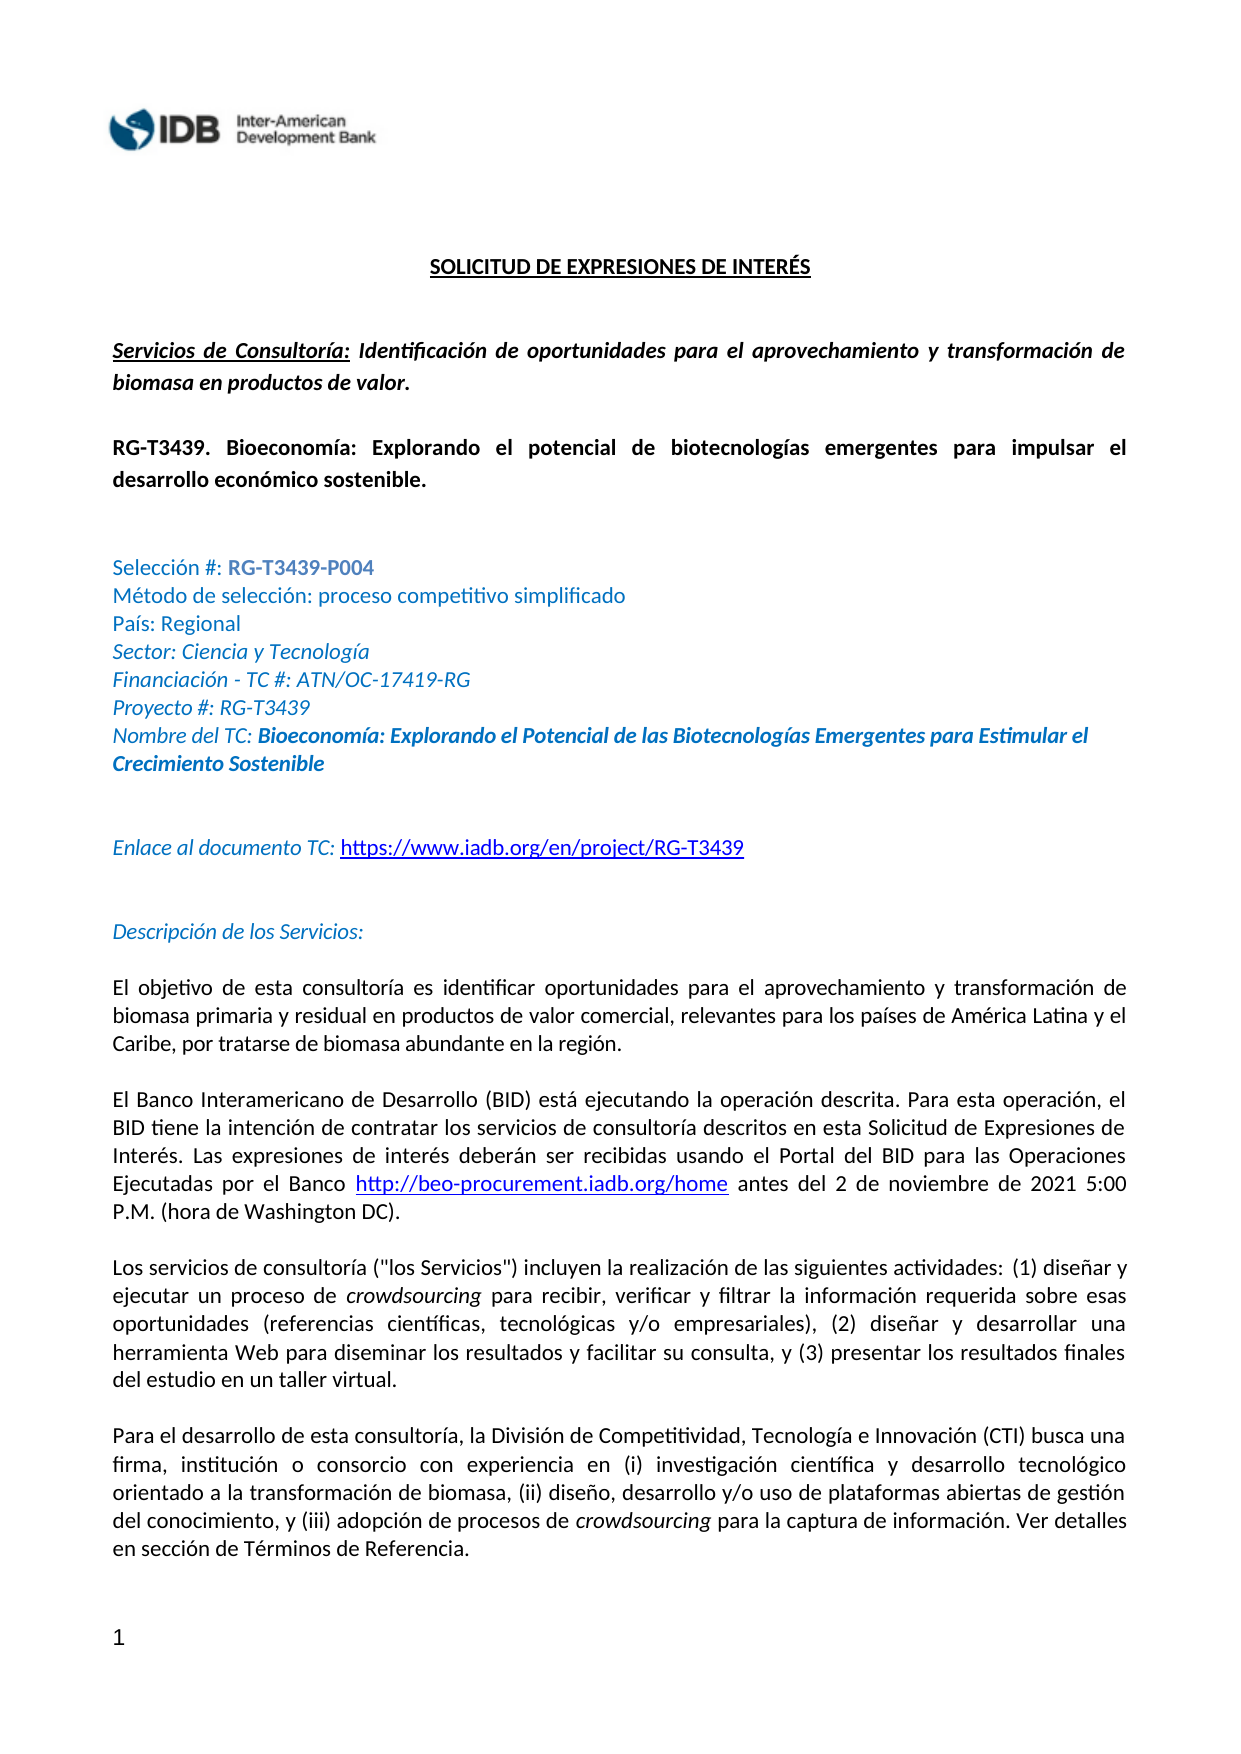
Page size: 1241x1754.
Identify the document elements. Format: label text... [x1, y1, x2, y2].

picture [95, 88, 416, 170]
text Sector: Ciencia y Tecnología [112, 637, 1128, 665]
text País: Regional [112, 609, 1128, 637]
text El objetivo de esta consultoría es identificar oportunidades para el aprovechamiento y transformación de biomasa primaria y residual en productos de valor comercial, relevantes para los países de América Latina y el Caribe, por tratarse de biomasa abundante en la región. [112, 973, 1128, 1057]
text Los servicios de consultoría ("los Servicios") incluyen la realización de las siguientes actividades: (1) diseñar y ejecutar un proceso de crowdsourcing para recibir, verificar y filtrar la información requerida sobre esas oportunidades (referencias científicas, tecnológicas y/o empresariales), (2) diseñar y desarrollar una herramienta Web para diseminar los resultados y facilitar su consulta, y (3) presentar los resultados finales del estudio en un taller virtual. [112, 1253, 1128, 1394]
text Para el desarrollo de esta consultoría, la División de Competitividad, Tecnología e Innovación (CTI) busca una firma, institución o consorcio con experiencia en (i) investigación científica y desarrollo tecnológico orientado a la transformación de biomasa, (ii) diseño, desarrollo y/o uso de plataformas abiertas de gestión del conocimiento, y (iii) adopción de procesos de crowdsourcing para la captura de información. Ver detalles en sección de Términos de Referencia. [112, 1422, 1128, 1562]
text Descripción de los Servicios: [112, 917, 1128, 945]
text Método de selección: proceso competitivo simplificado [112, 581, 1128, 609]
text El Banco Interamericano de Desarrollo (BID) está ejecutando la operación descrita. Para esta operación, el BID tiene la intención de contratar los servicios de consultoría descritos en esta Solicitud de Expresiones de Interés. Las expresiones de interés deberán ser recibidas usando el Portal del BID para las Operaciones Ejecutadas por el Banco http://beo-procurement.iadb.org/home antes del 2 de noviembre de 2021 5:00 P.M. (hora de Washington DC). [112, 1085, 1128, 1226]
subtitle SOLICITUD DE EXPRESIONES DE INTERÉS [112, 252, 1128, 280]
text Nombre del TC: Bioeconomía: Explorando el Potencial de las Biotecnologías Emergentes para Estimular el Crecimiento Sostenible [112, 721, 1128, 777]
text Servicios de Consultoría: Identificación de oportunidades para el aprovechamiento y transformación de biomasa en productos de valor. [112, 336, 1128, 396]
text Financiación - TC #: ATN/OC-17419-RG [112, 665, 1128, 693]
text Proyecto #: RG-T3439 [112, 693, 1128, 721]
text Selección #: RG-T3439-P004 [112, 553, 1128, 581]
text RG-T3439. Bioeconomía: Explorando el potencial de biotecnologías emergentes para impulsar el desarrollo económico sostenible. [112, 433, 1128, 493]
text Enlace al documento TC: https://www.iadb.org/en/project/RG-T3439 [112, 833, 1128, 861]
